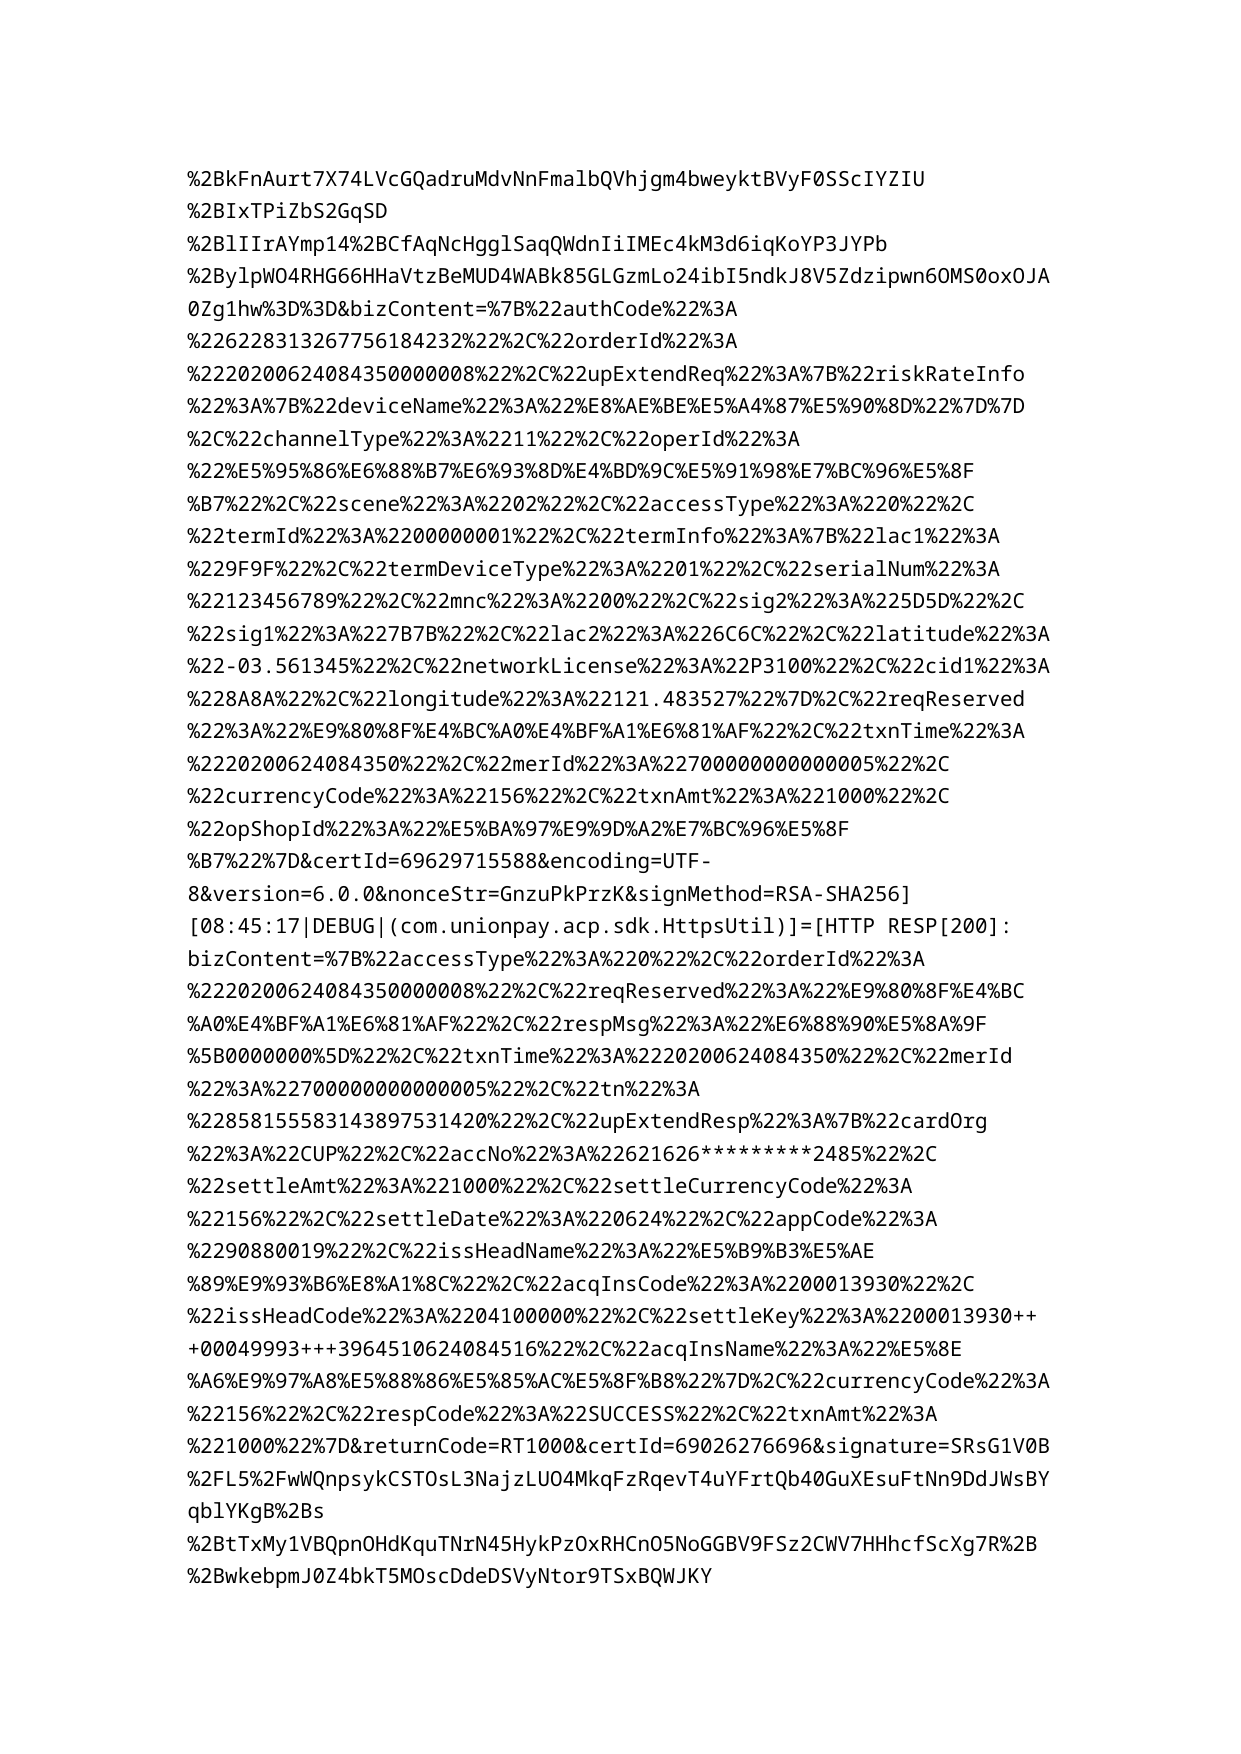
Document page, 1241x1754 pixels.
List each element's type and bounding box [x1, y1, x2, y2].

text [187, 909, 1053, 1592]
text [187, 162, 1053, 909]
